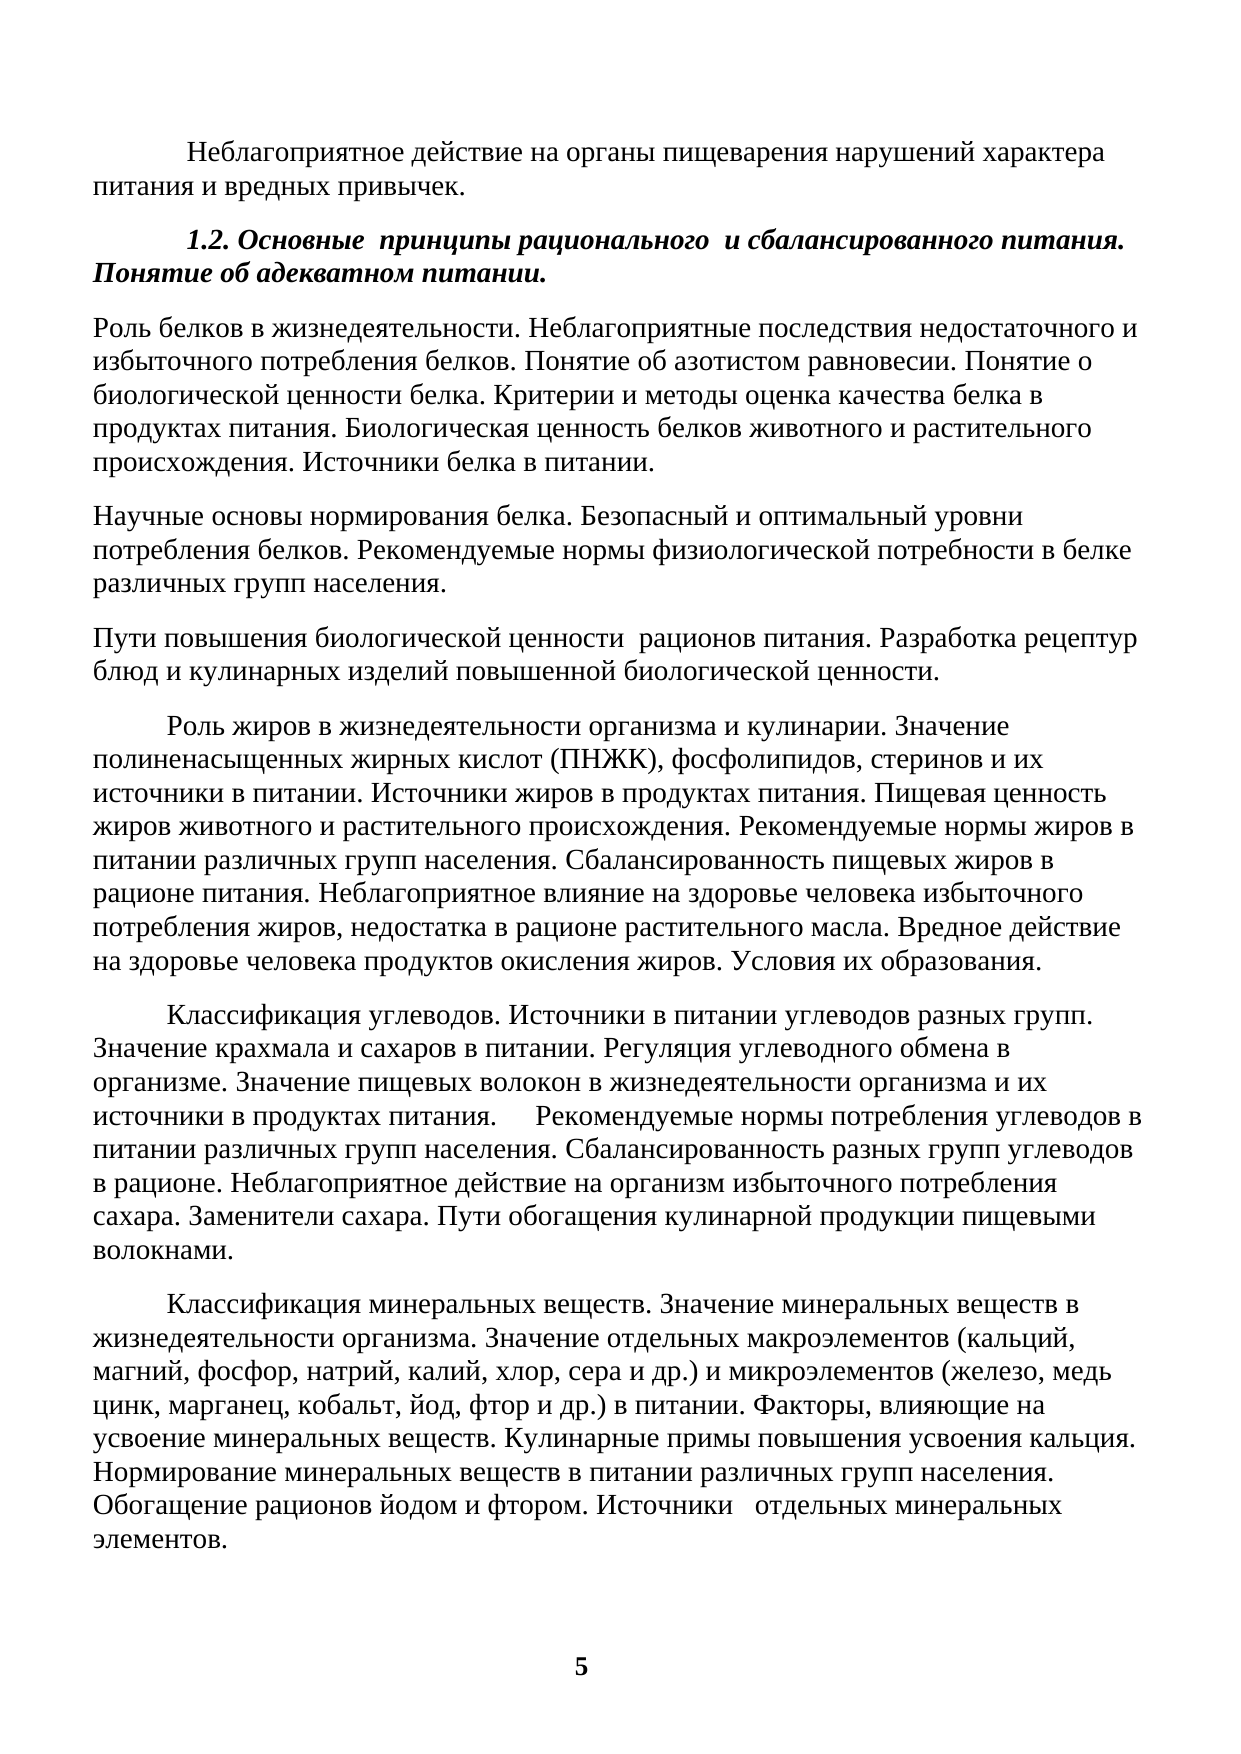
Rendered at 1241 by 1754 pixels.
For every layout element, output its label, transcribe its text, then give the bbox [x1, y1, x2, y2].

text Роль жиров в жизнедеятельности организма и кулинарии. Значение полиненасыщенных жирных кислот (ПНЖК), фосфолипидов, стеринов и их источники в питании. Источники жиров в продуктах питания. Пищевая ценность жиров животного и растительного происхождения. Рекомендуемые нормы жиров в питании различных групп населения. Сбалансированность пищевых жиров в рационе питания. Неблагоприятное влияние на здоровье человека избыточного потребления жиров, недостатка в рационе растительного масла. Вредное действие на здоровье человека продуктов окисления жиров. Условия их образования. [93, 708, 1150, 976]
text Пути повышения биологической ценности рационов питания. Разработка рецептур блюд и кулинарных изделий повышенной биологической ценности. [93, 620, 1150, 687]
text 1.2. Основные принципы рационального и сбалансированного питания. Понятие об адекватном питании. [93, 222, 1150, 289]
text Роль белков в жизнедеятельности. Неблагоприятные последствия недостаточного и избыточного потребления белков. Понятие об азотистом равновесии. Понятие о биологической ценности белка. Критерии и методы оценка качества белка в продуктах питания. Биологическая ценность белков животного и растительного происхождения. Источники белка в питании. [93, 310, 1150, 478]
text Научные основы нормирования белка. Безопасный и оптимальный уровни потребления белков. Рекомендуемые нормы физиологической потребности в белке различных групп населения. [93, 498, 1150, 599]
text Классификация углеводов. Источники в питании углеводов разных групп. Значение крахмала и сахаров в питании. Регуляция углеводного обмена в организме. Значение пищевых волокон в жизнедеятельности организма и их источники в продуктах питания. Рекомендуемые нормы потребления углеводов в питании различных групп населения. Сбалансированность разных групп углеводов в рационе. Неблагоприятное действие на организм избыточного потребления сахара. Заменители сахара. Пути обогащения кулинарной продукции пищевыми волокнами. [93, 997, 1150, 1265]
text Классификация минеральных веществ. Значение минеральных веществ в жизнедеятельности организма. Значение отдельных макроэлементов (кальций, магний, фосфор, натрий, калий, хлор, сера и др.) и микроэлементов (железо, медь цинк, марганец, кобальт, йод, фтор и др.) в питании. Факторы, влияющие на усвоение минеральных веществ. Кулинарные примы повышения усвоения кальция. Нормирование минеральных веществ в питании различных групп населения. Обогащение рационов йодом и фтором. Источники отдельных минеральных элементов. [93, 1286, 1150, 1554]
text Неблагоприятное действие на органы пищеварения нарушений характера питания и вредных привычек. [93, 134, 1150, 201]
